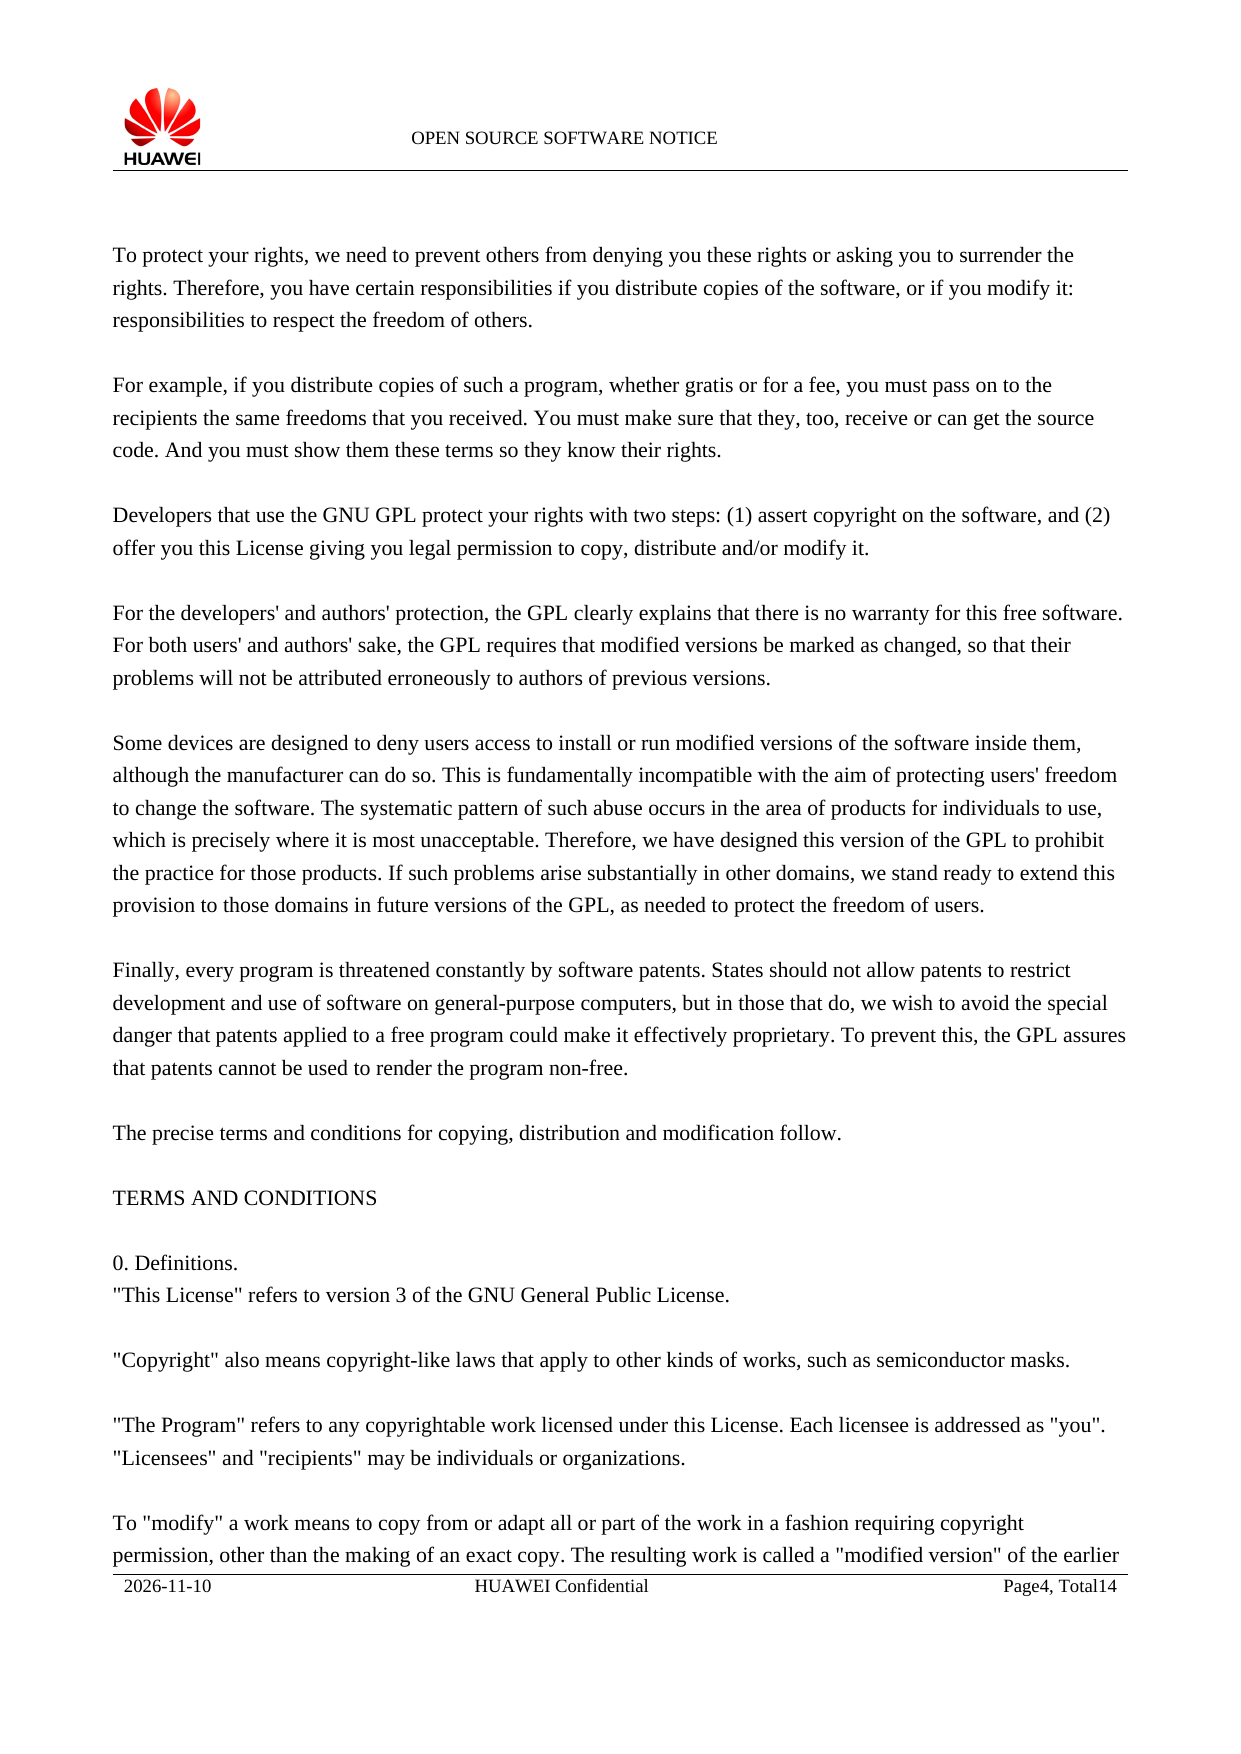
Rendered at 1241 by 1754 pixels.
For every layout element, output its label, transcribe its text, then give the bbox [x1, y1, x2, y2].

picture [124, 88, 201, 165]
